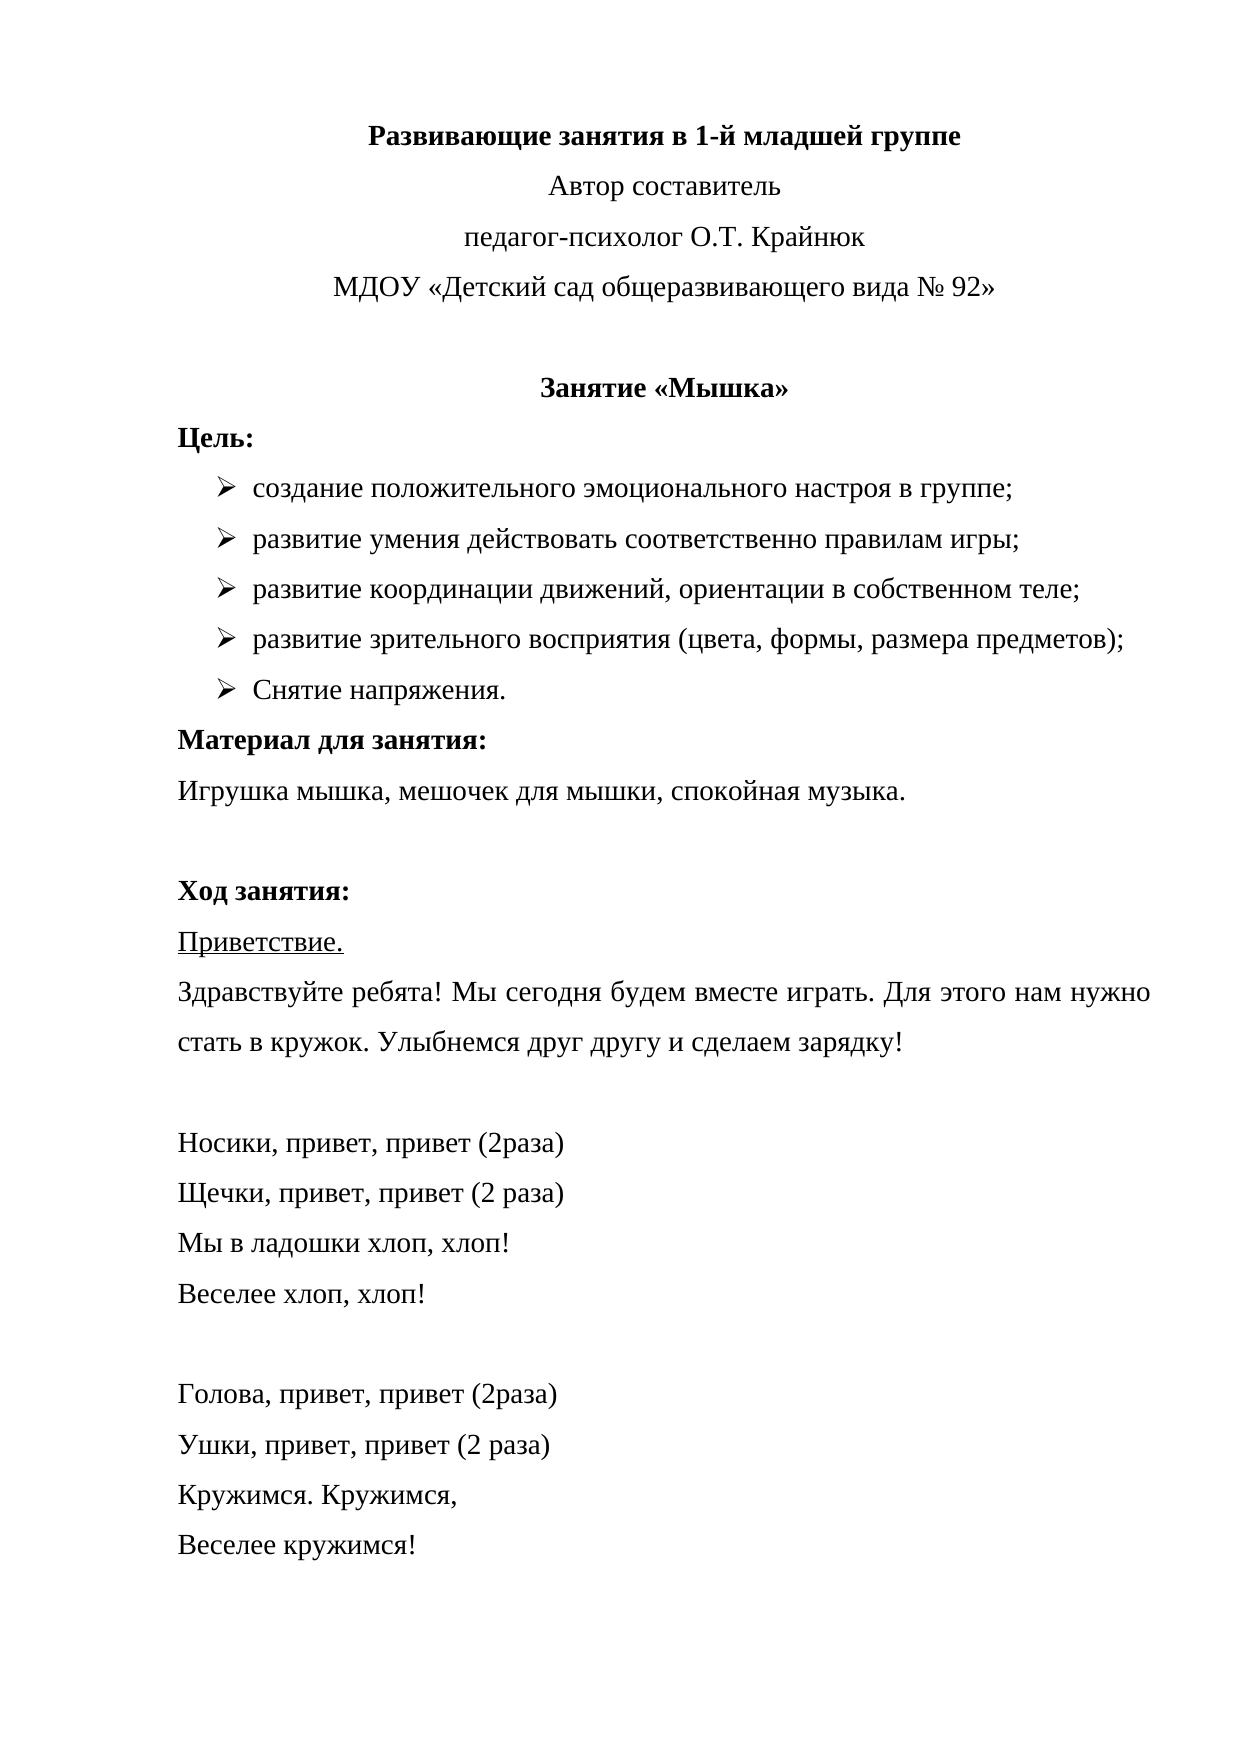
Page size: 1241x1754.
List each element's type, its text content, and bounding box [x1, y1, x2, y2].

text Веселее кружимся! [177, 1527, 1152, 1561]
text педагог-психолог О.Т. Крайнюк [177, 219, 1152, 252]
text Кружимся. Кружимся, [177, 1477, 1152, 1511]
text Приветствие. [177, 924, 1152, 957]
text Ушки, привет, привет (2 раза) [177, 1427, 1152, 1460]
text Носики, привет, привет (2раза) [177, 1125, 1152, 1158]
text Цель: [177, 420, 1152, 453]
list Снятие напряжения. [215, 672, 1152, 706]
text Материал для занятия: [177, 722, 1152, 756]
text Щечки, привет, привет (2 раза) [177, 1175, 1152, 1209]
text Голова, привет, привет (2раза) [177, 1376, 1152, 1410]
text Здравствуйте ребята! Мы сегодня будем вместе играть. Для этого нам нужно стать в кружок. Улыбнемся друг другу и сделаем зарядку! [177, 1007, 1152, 1058]
list развитие зрительного восприятия (цвета, формы, размера предметов); [215, 622, 1152, 655]
text Автор составитель [177, 168, 1152, 202]
text Ход занятия: [177, 873, 1152, 907]
list развитие умения действовать соответственно правилам игры; [215, 521, 1152, 554]
text Занятие «Мышка» [177, 370, 1152, 403]
list развитие координации движений, ориентации в собственном теле; [215, 571, 1152, 605]
text Игрушка мышка, мешочек для мышки, спокойная музыка. [177, 773, 1152, 806]
text МДОУ «Детский сад общеразвивающего вида № 92» [177, 269, 1152, 303]
list создание положительного эмоционального настроя в группе; [215, 470, 1152, 504]
text Развивающие занятия в 1-й младшей группе [177, 118, 1152, 152]
text Веселее хлоп, хлоп! [177, 1276, 1152, 1309]
text Мы в ладошки хлоп, хлоп! [177, 1226, 1152, 1259]
